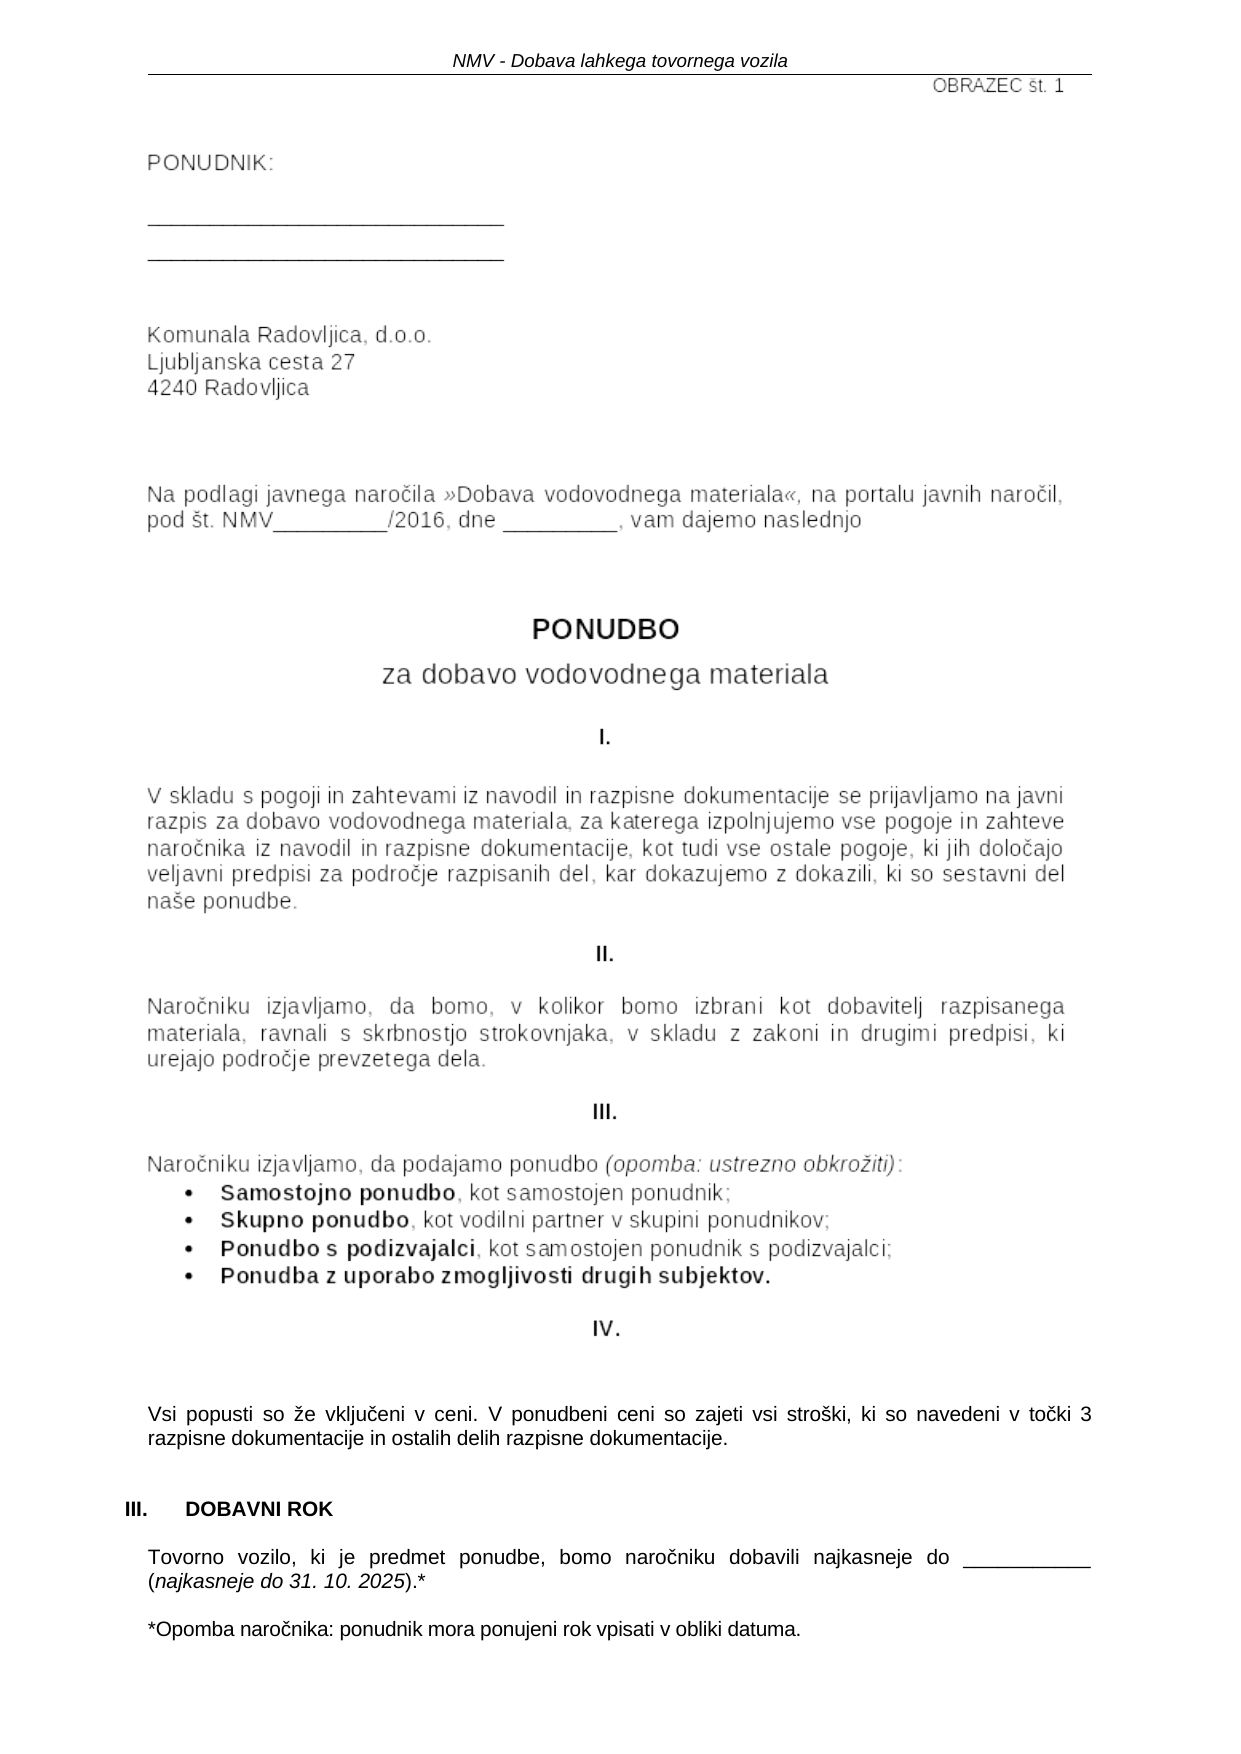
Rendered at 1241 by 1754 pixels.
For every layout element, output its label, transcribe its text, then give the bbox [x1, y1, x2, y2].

text Vsi popusti so že vključeni v ceni. V ponudbeni ceni so zajeti vsi stroški, ki so navedeni v točki 3 razpisne dokumentacije in ostalih delih razpisne dokumentacije. [148, 1401, 1092, 1449]
text *Opomba naročnika: ponudnik mora ponujeni rok vpisati v obliki datuma. [148, 1617, 1092, 1641]
text Tovorno vozilo, ki je predmet ponudbe, bomo naročniku dobavili najkasneje do ___________ (najkasneje do 31. 10. 2025).* [148, 1545, 1092, 1593]
list DOBAVNI ROK [148, 1497, 1092, 1521]
